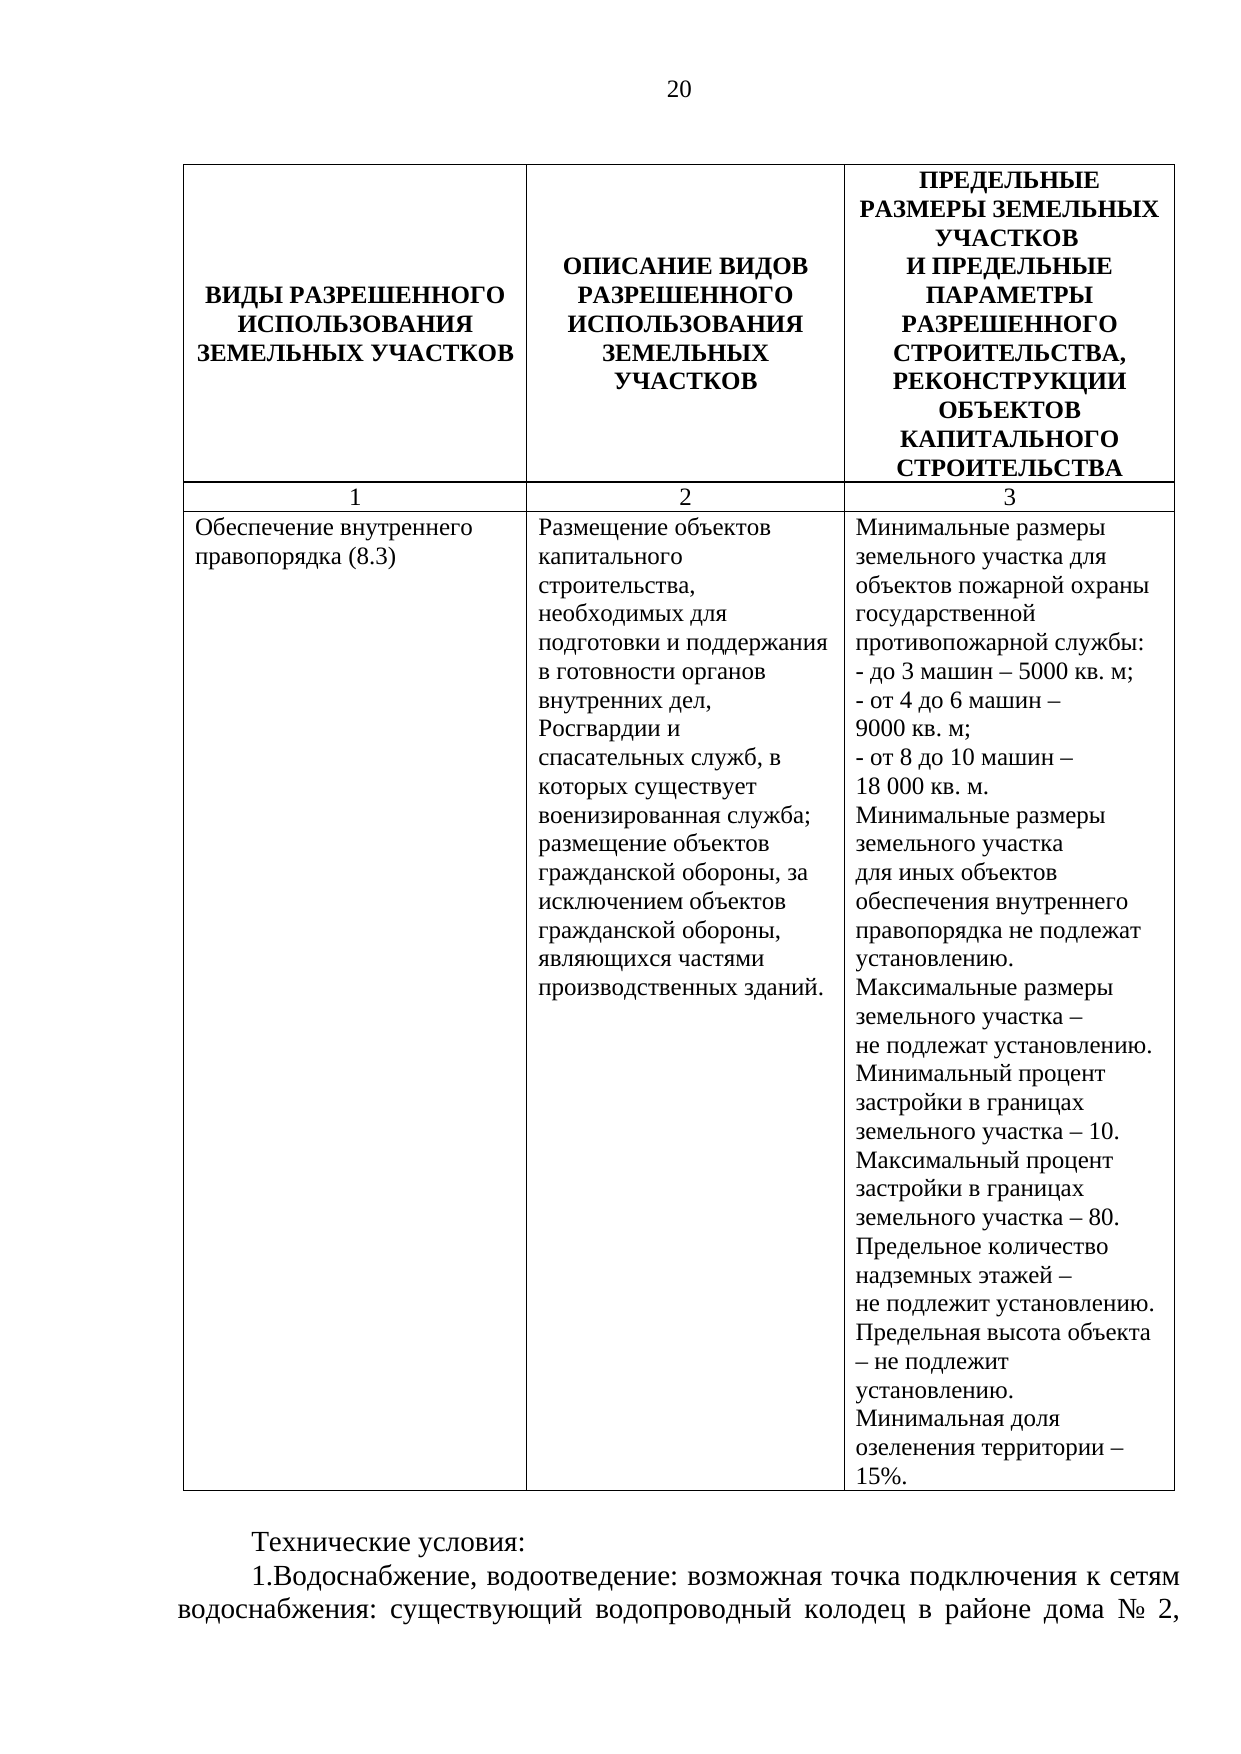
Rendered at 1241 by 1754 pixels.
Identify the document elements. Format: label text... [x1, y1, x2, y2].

table_cell 2 [527, 483, 844, 511]
text Технические условия: [177, 1524, 1181, 1558]
table_header ОПИСАНИЕ ВИДОВ РАЗРЕШЕННОГО ИСПОЛЬЗОВАНИЯ ЗЕМЕЛЬНЫХ УЧАСТКОВ [527, 165, 844, 481]
table_cell 3 [845, 483, 1174, 511]
table_cell Размещение объектов капитального строительства, необходимых для подготовки и поддержания в готовности органов внутренних дел, Росгвардии и спасательных служб, в которых существует военизированная служба; размещение объектов гражданской обороны, за исключением объектов гражданской обороны, являющихся частями производственных зданий. [527, 512, 844, 1490]
table_cell Обеспечение внутреннего правопорядка (8.3) [184, 512, 526, 1490]
table_header ПРЕДЕЛЬНЫЕ РАЗМЕРЫ ЗЕМЕЛЬНЫХ УЧАСТКОВ И ПРЕДЕЛЬНЫЕ ПАРАМЕТРЫ РАЗРЕШЕННОГО СТРОИТЕЛЬСТВА, РЕКОНСТРУКЦИИ ОБЪЕКТОВ КАПИТАЛЬНОГО СТРОИТЕЛЬСТВА [845, 165, 1174, 481]
table_header ВИДЫ РАЗРЕШЕННОГО ИСПОЛЬЗОВАНИЯ ЗЕМЕЛЬНЫХ УЧАСТКОВ [184, 165, 526, 481]
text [177, 1558, 1181, 1625]
table_cell Минимальные размеры земельного участка для объектов пожарной охраны государственной противопожарной службы: - до 3 машин – 5000 кв. м; - от 4 до 6 машин – 9000 кв. м; - от 8 до 10 машин – 18 000 кв. м. Минимальные размеры земельного участка для иных объектов обеспечения внутреннего правопорядка не подлежат установлению. Максимальные размеры земельного участка – не подлежат установлению. Минимальный процент застройки в границах земельного участка – 10. Максимальный процент застройки в границах земельного участка – 80. Предельное количество надземных этажей – не подлежит установлению. Предельная высота объекта – не подлежит установлению. Минимальная доля озеленения территории – 15%. [845, 512, 1174, 1490]
table_cell 1 [184, 483, 526, 511]
